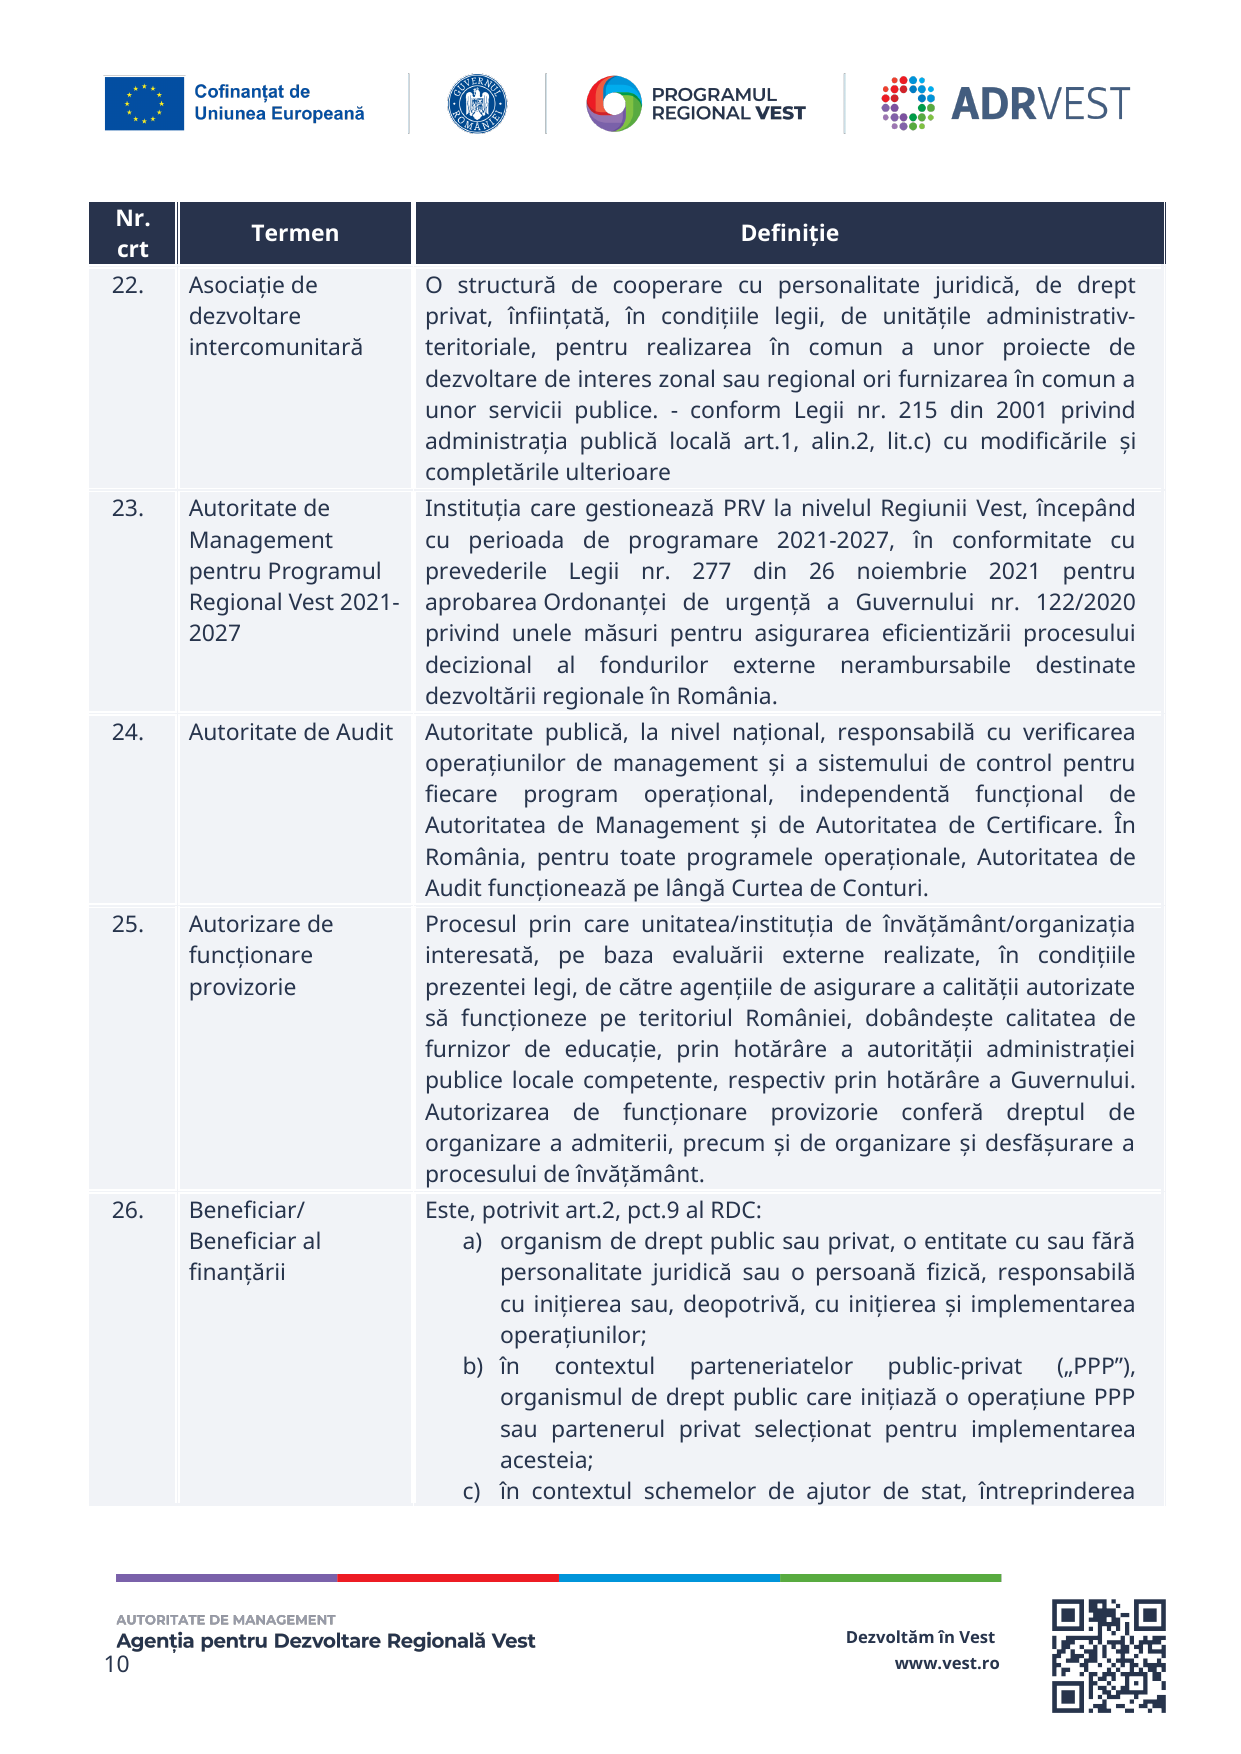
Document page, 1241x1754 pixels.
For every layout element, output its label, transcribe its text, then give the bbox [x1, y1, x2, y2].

picture [103, 73, 1131, 134]
table_header Definiție [416, 202, 1164, 264]
table_cell [89, 492, 175, 711]
picture [56, 1574, 558, 1582]
table_cell [89, 1194, 177, 1506]
table_cell Autoritate publică, la nivel național, responsabilă cu verificarea operațiunilor de management şi a sistemului de control pentru fiecare program operațional, independentă funcțional de Autoritatea de Management şi de Autoritatea de Certificare. În România, pentru toate programele operaționale, Autoritatea de Audit funcționează pe lângă Curtea de Conturi. [414, 711, 1166, 903]
picture [781, 1574, 1061, 1582]
table_cell [89, 908, 175, 1189]
table_cell Procesul prin care unitatea/instituția de învățământ/organizația interesată, pe baza evaluării externe realizate, în condițiile prezentei legi, de către agențiile de asigurare a calității autorizate să funcționeze pe teritoriul României, dobândește calitatea de furnizor de educație, prin hotărâre a autorității administrației publice locale competente, respectiv prin hotărâre a Guvernului. Autorizarea de funcționare provizorie conferă dreptul de organizare a admiterii, precum și de organizare și desfășurare a procesului de învățământ. [414, 903, 1166, 1189]
table_cell [89, 269, 175, 488]
picture [1043, 1591, 1174, 1722]
table_header Nr. crt [89, 202, 175, 264]
table_cell Autorizare de funcționare provizorie [180, 908, 411, 1189]
table_cell Beneficiar/ Beneficiar al finanțării [177, 1189, 413, 1506]
table_cell Autoritate de Management pentru Programul Regional Vest 2021-2027 [180, 492, 411, 711]
table_cell Instituția care gestionează PRV la nivelul Regiunii Vest, începând cu perioada de programare 2021-2027, în conformitate cu prevederile Legii nr. 277 din 26 noiembrie 2021 pentru aprobarea Ordonanței de urgență a Guvernului nr. 122/2020 privind unele măsuri pentru asigurarea eficientizării procesului decizional al fondurilor externe nerambursabile destinate dezvoltării regionale în România. [414, 488, 1166, 711]
table_cell Asociație de dezvoltare intercomunitară [180, 269, 411, 488]
table_cell [89, 716, 175, 903]
table_cell O structură de cooperare cu personalitate juridică, de drept privat, înființată, în condițiile legii, de unitățile administrativ-teritoriale, pentru realizarea în comun a unor proiecte de dezvoltare de interes zonal sau regional ori furnizarea în comun a unor servicii publice. - conform Legii nr. 215 din 2001 privind administrația publică locală art.1, alin.2, lit.c) cu modificările şi completările ulterioare [414, 264, 1166, 488]
table_cell Autoritate de Audit [180, 716, 411, 903]
table_header Termen [180, 202, 411, 264]
